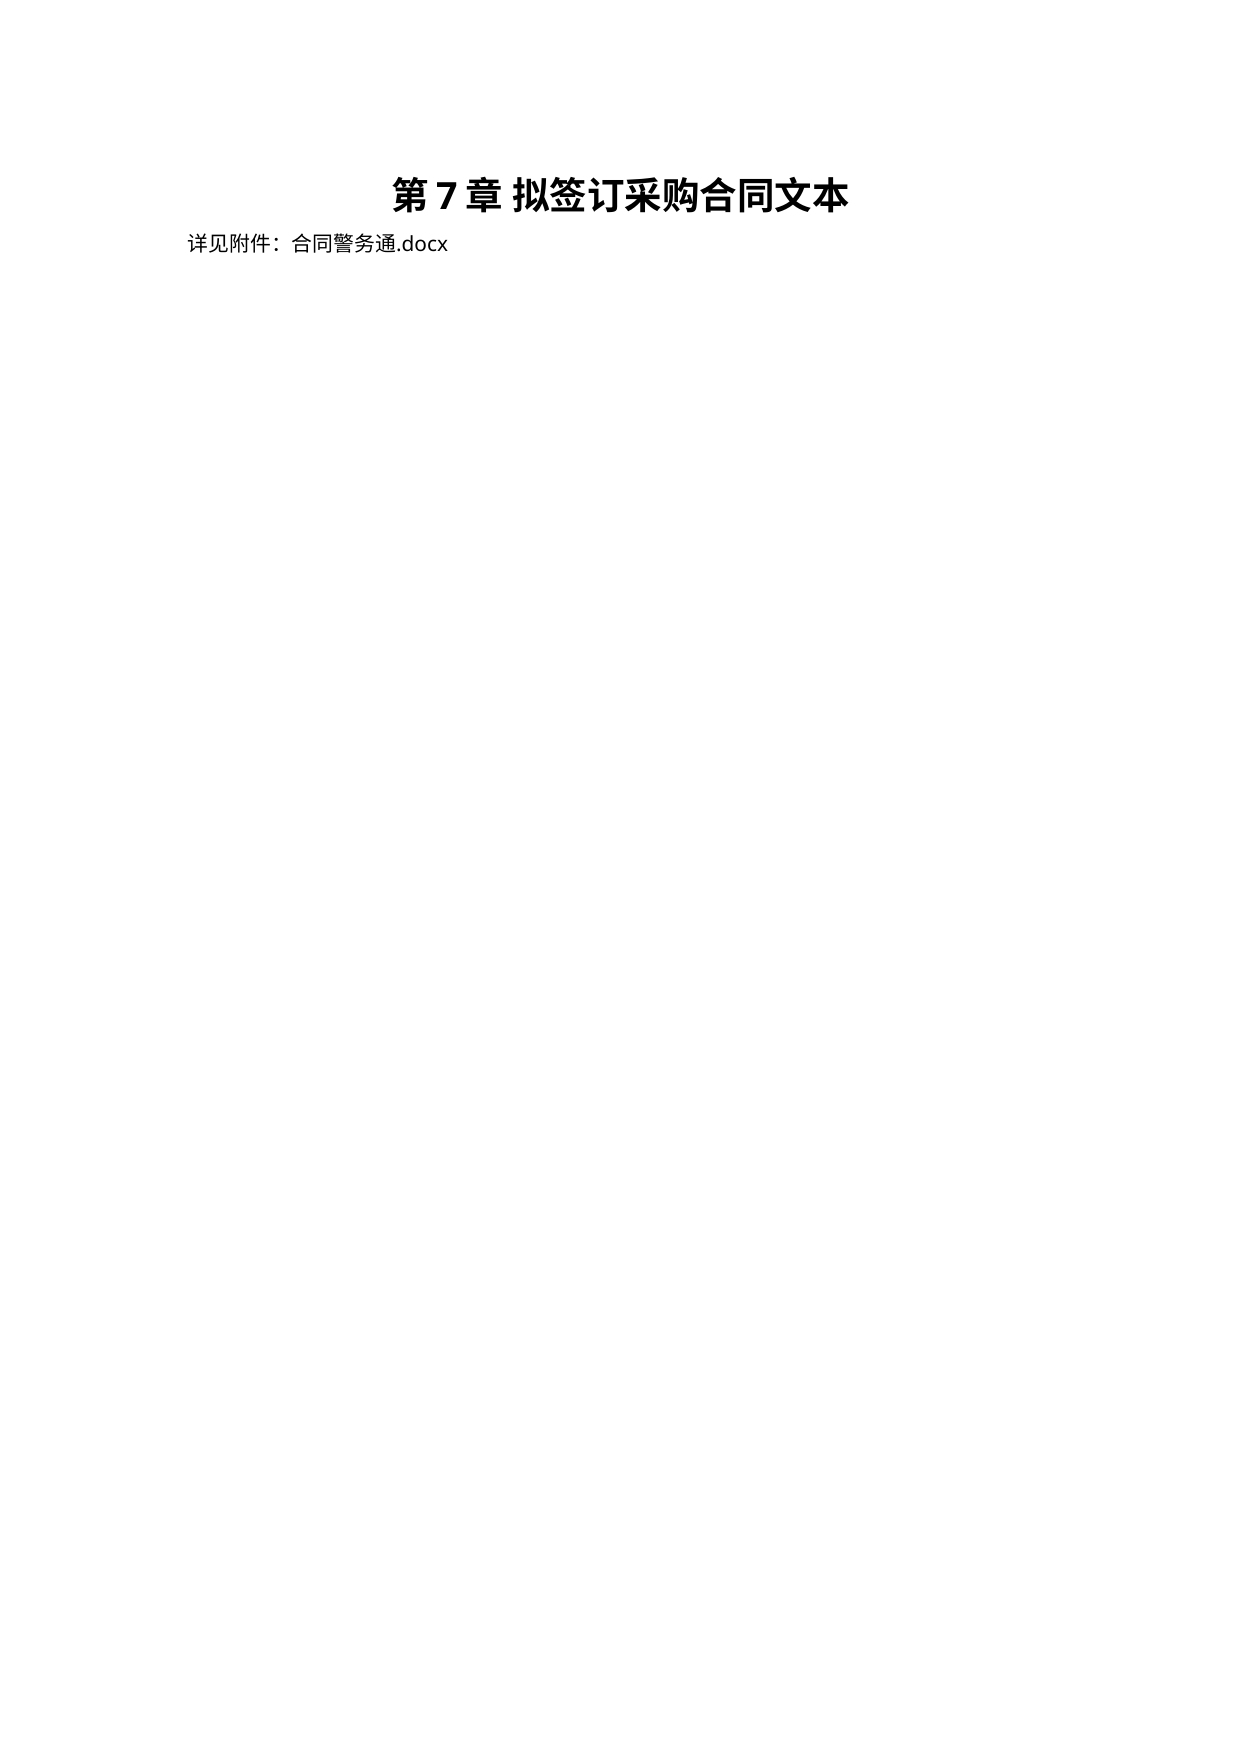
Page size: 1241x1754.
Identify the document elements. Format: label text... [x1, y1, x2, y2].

text 详见附件：合同警务通.docx [187, 227, 1053, 259]
text 第7章 拟签订采购合同文本 [187, 162, 1053, 227]
